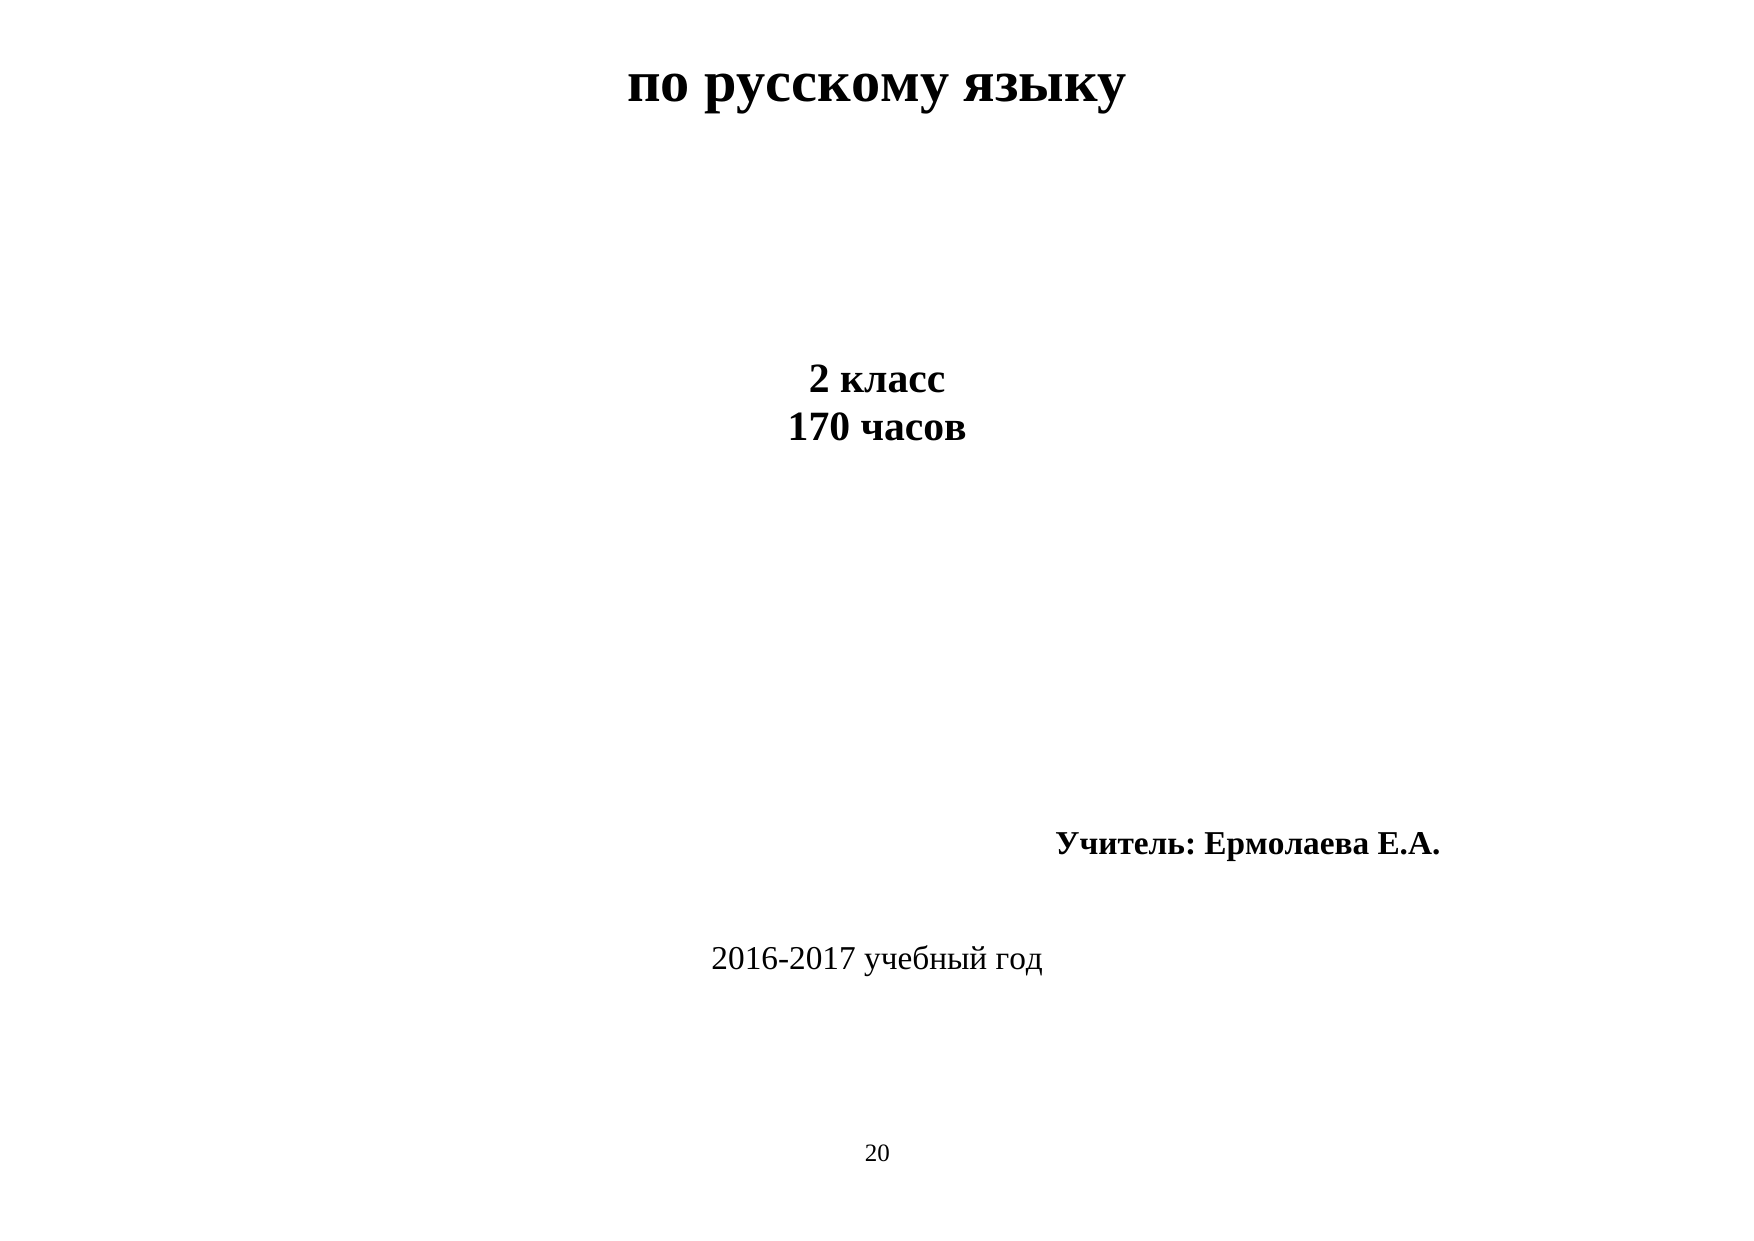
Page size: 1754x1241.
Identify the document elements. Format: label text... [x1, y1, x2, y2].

text 2016-2017 учебный год [47, 938, 1707, 977]
text по русскому языку [47, 47, 1707, 114]
text Учитель: Ермолаева Е.А. [47, 823, 1707, 862]
text 170 часов [47, 402, 1707, 450]
text 2 класс [47, 354, 1707, 402]
